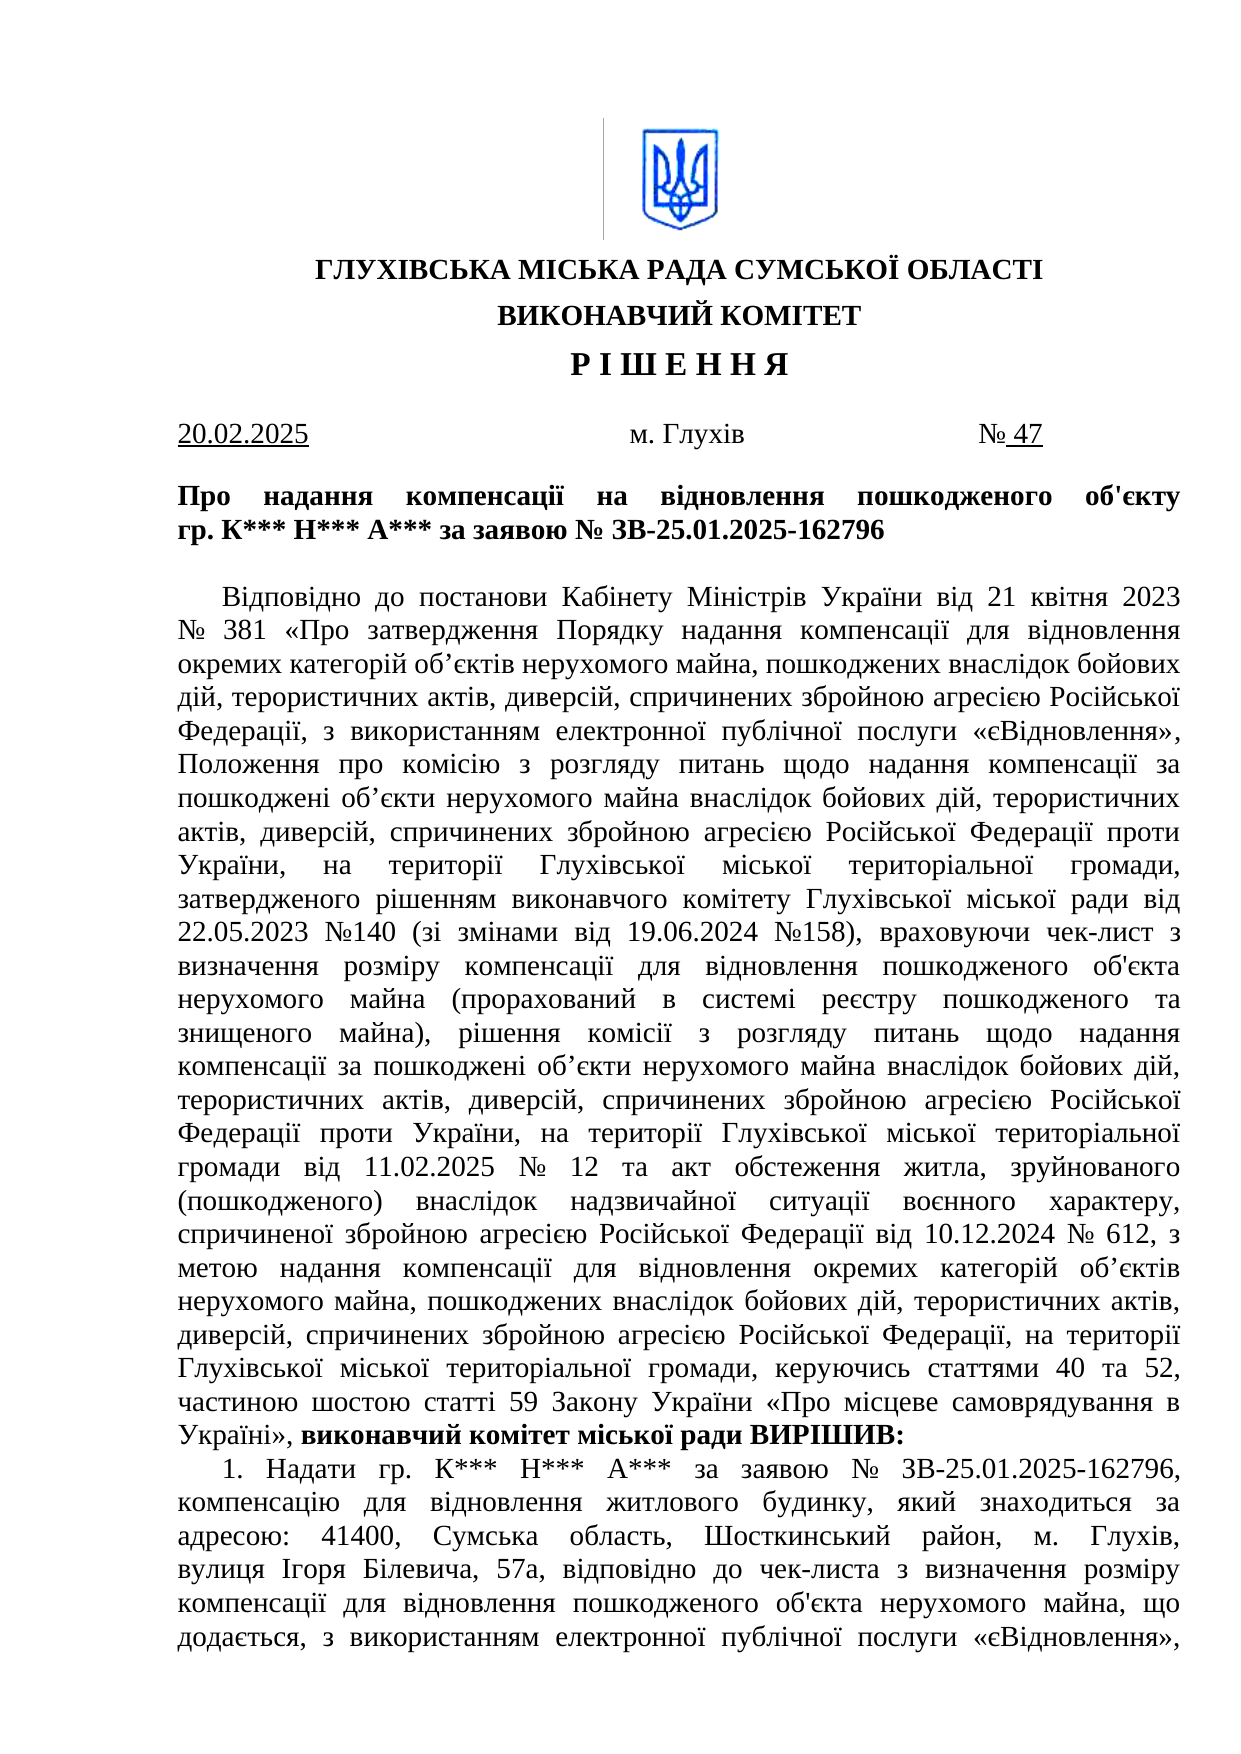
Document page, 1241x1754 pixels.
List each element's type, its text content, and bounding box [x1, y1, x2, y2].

subtitle ВИКОНАВЧИЙ КОМІТЕТ [177, 298, 1181, 332]
subtitle ГЛУХІВСЬКА МІСЬКА РАДА СУМСЬКОЇ ОБЛАСТІ [177, 252, 1181, 286]
subtitle Р І Ш Е Н Н Я [177, 344, 1181, 382]
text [177, 1451, 1181, 1652]
text Відповідно до постанови Кабінету Міністрів України від 21 квітня 2023 № 381 «Про затвердження Порядку надання компенсації для відновлення окремих категорій об’єктів нерухомого майна, пошкоджених внаслідок бойових дій, терористичних актів, диверсій, спричинених збройною агресією Російської Федерації, з використанням електронної публічної послуги «єВідновлення», Положення про комісію з розгляду питань щодо надання компенсації за пошкоджені об’єкти нерухомого майна внаслідок бойових дій, терористичних актів, диверсій, спричинених збройною агресією Російської Федерації проти України, на території Глухівської міської територіальної громади, затвердженого рішенням виконавчого комітету Глухівської міської ради від 22.05.2023 №140 (зі змінами від 19.06.2024 №158), враховуючи чек-лист з визначення розміру компенсації для відновлення пошкодженого об'єкта нерухомого майна (прорахований в системі реєстру пошкодженого та знищеного майна), рішення комісії з розгляду питань щодо надання компенсації за пошкоджені об’єкти нерухомого майна внаслідок бойових дій, терористичних актів, диверсій, спричинених збройною агресією Російської Федерації проти України, на території Глухівської міської територіальної громади від 11.02.2025 № 12 та акт обстеження житла, зруйнованого (пошкодженого) внаслідок надзвичайної ситуації воєнного характеру, спричиненої збройною агресією Російської Федерації від 10.12.2024 № 612, з метою надання компенсації для відновлення окремих категорій об’єктів нерухомого майна, пошкоджених внаслідок бойових дій, терористичних актів, диверсій, спричинених збройною агресією Російської Федерації, на території Глухівської міської територіальної громади, керуючись статтями 40 та 52, частиною шостою статті 59 Закону України «Про місцеве самоврядування в Україні», виконавчий комітет міської ради ВИРІШИВ: [177, 579, 1181, 1451]
subtitle Про надання компенсації на відновлення пошкодженого об'єкту гр. К*** Н*** А*** за заявою № ЗВ-25.01.2025-162796 [611, 512, 1181, 545]
subtitle 20.02.2025 м. Глухів № 47 [177, 416, 1181, 449]
picture [603, 118, 755, 240]
